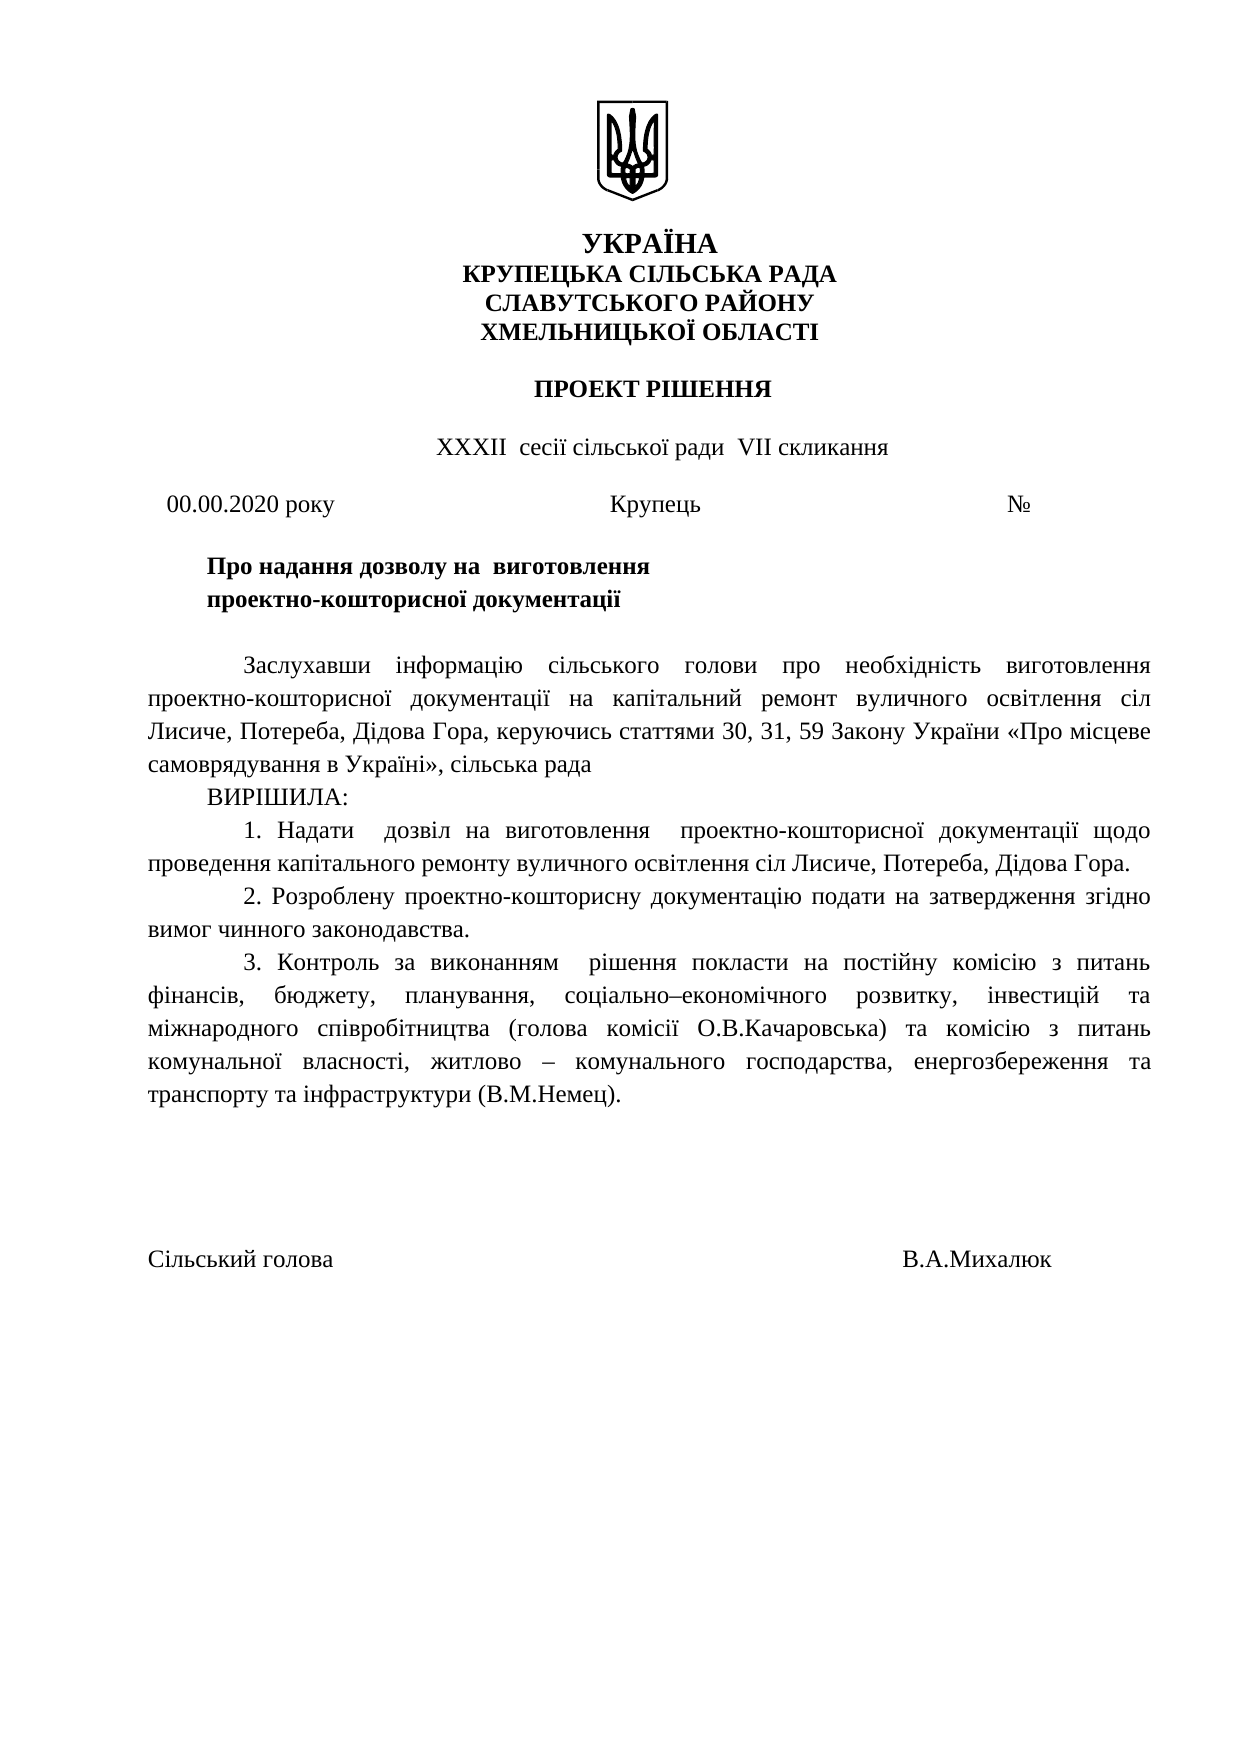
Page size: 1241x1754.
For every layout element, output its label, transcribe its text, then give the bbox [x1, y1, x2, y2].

text Про надання дозволу на виготовлення [148, 551, 1152, 580]
text УКРАЇНА [148, 226, 1152, 259]
text ВИРІШИЛА: [148, 782, 1152, 811]
text ХМЕЛЬНИЦЬКОЇ ОБЛАСТІ [148, 317, 1152, 346]
text Заслухавши інформацію сільського голови про необхідність виготовлення проектно-кошторисної документації на капітальний ремонт вуличного освітлення сіл Лисиче, Потереба, Дідова Гора, керуючись статтями 30, 31, 59 Закону України «Про місцеве самоврядування в Україні», сільська рада [148, 650, 1152, 778]
text КРУПЕЦЬКА СІЛЬСЬКА РАДА [148, 259, 1152, 288]
text ПРОЕКТ РІШЕННЯ [148, 374, 1152, 403]
text Сільський голова В.А.Михалюк [148, 1244, 1152, 1273]
text 1. Надати дозвіл на виготовлення проектно-кошторисної документації щодо проведення капітального ремонту вуличного освітлення сіл Лисиче, Потереба, Дідова Гора. [148, 815, 1152, 877]
text 00.00.2020 року Крупець № [148, 489, 1152, 518]
text СЛАВУТСЬКОГО РАЙОНУ [148, 288, 1152, 317]
text проектно-кошторисної документації [148, 584, 1152, 613]
text 2. Розроблену проектно-кошторисну документацію подати на затвердження згідно вимог чинного законодавства. [148, 881, 1152, 943]
text ХХХII сесії сільської ради VІІ скликання [148, 432, 1152, 461]
text 3. Контроль за виконанням рішення покласти на постійну комісію з питань фінансів, бюджету, планування, соціально–економічного розвитку, інвестицій та міжнародного співробітництва (голова комісії О.В.Качаровська) та комісію з питань комунальної власності, житлово – комунального господарства, енергозбереження та транспорту та інфраструктури (В.М.Немец). [148, 947, 1152, 1108]
